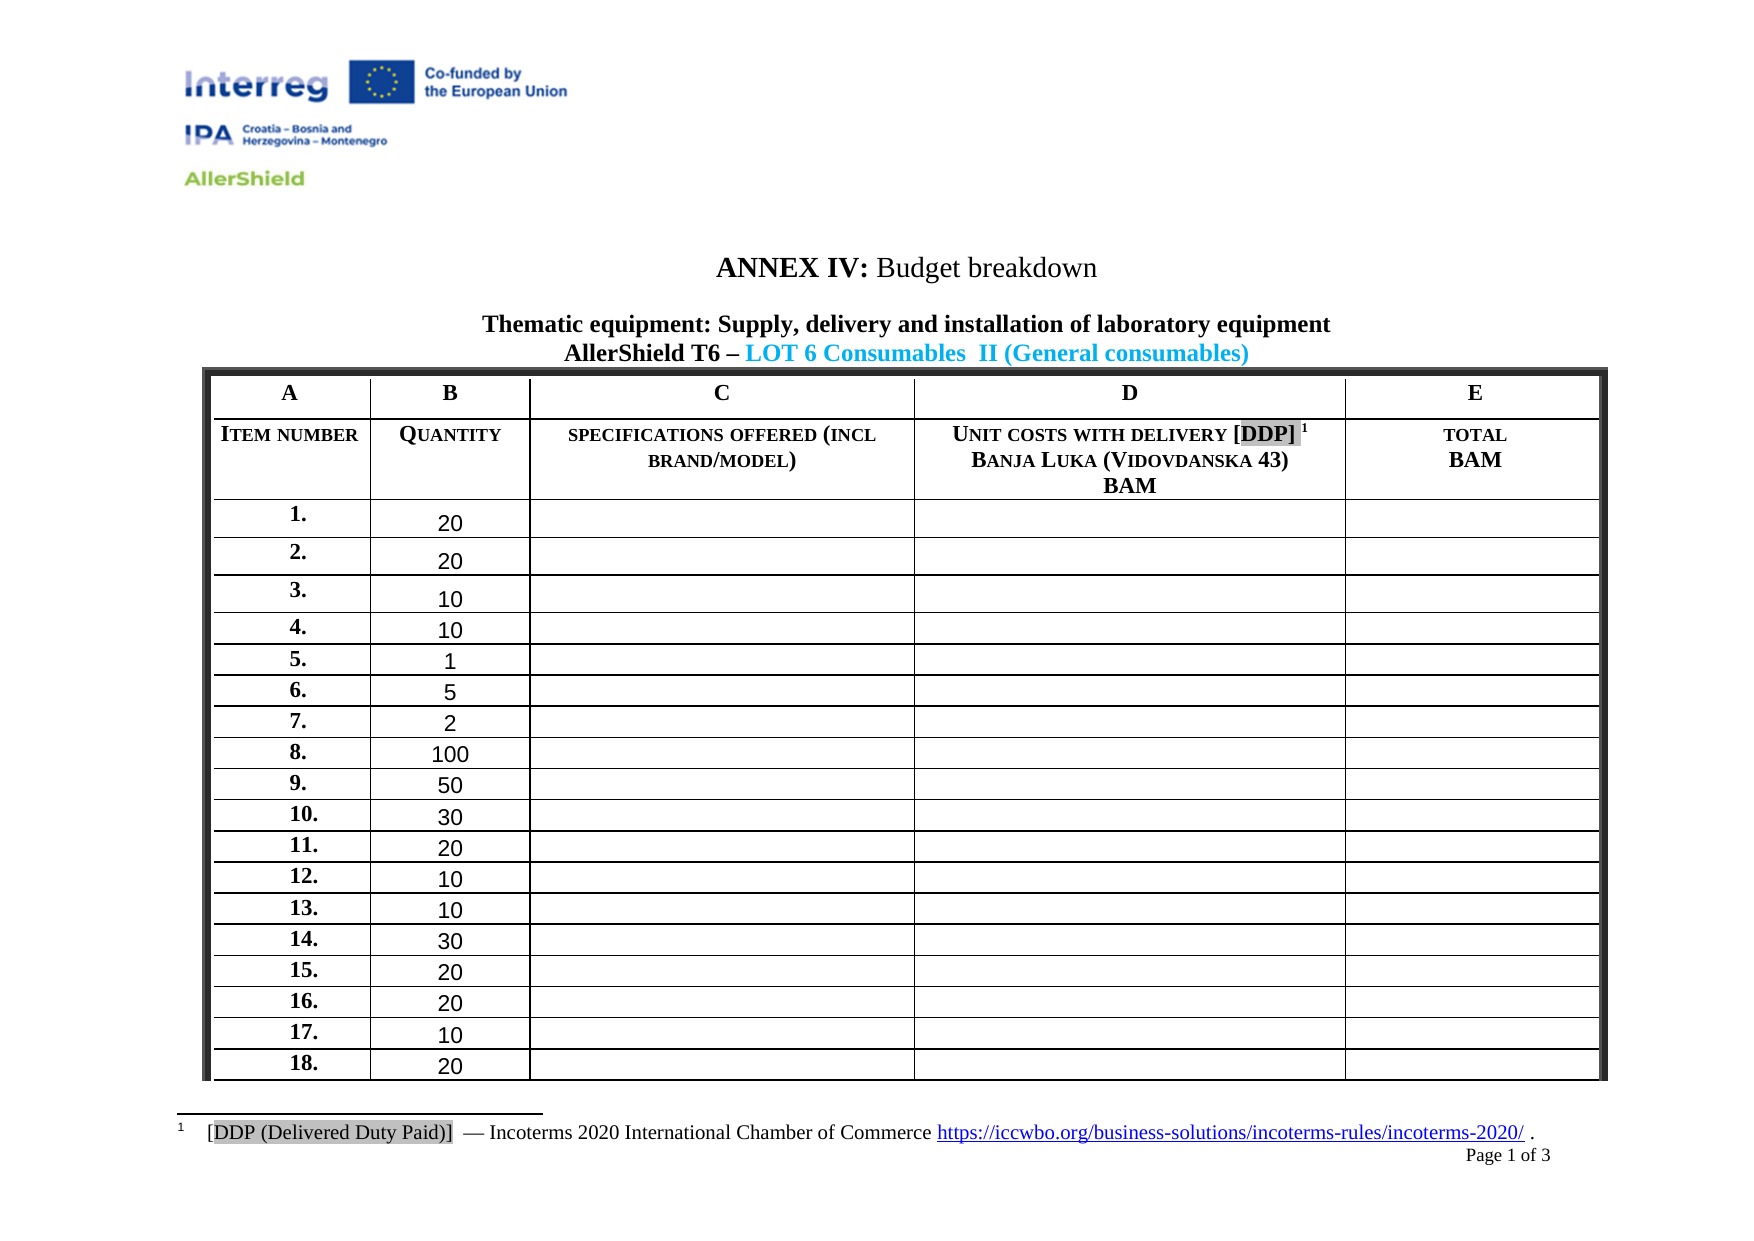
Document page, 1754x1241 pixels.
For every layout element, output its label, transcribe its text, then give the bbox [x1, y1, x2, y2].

table_cell [1346, 769, 1599, 799]
table_cell [915, 538, 1345, 574]
table_cell 20 [371, 987, 529, 1017]
table_cell [1346, 987, 1599, 1017]
table_cell [531, 800, 914, 830]
table_header E [1346, 379, 1599, 418]
table_cell Unit costs with delivery [DDP] Banja Luka (Vidovdanska 43) BAM [915, 420, 1345, 499]
table_cell [531, 1018, 914, 1048]
table_cell 20 [371, 1050, 529, 1079]
table_cell [915, 676, 1345, 705]
table_cell [915, 645, 1345, 674]
table_cell [531, 1050, 914, 1079]
table_cell 5 [371, 676, 529, 705]
table_cell [531, 863, 914, 892]
table_cell 20 [371, 956, 529, 986]
table_cell [915, 956, 1345, 986]
table_cell [214, 894, 370, 923]
table_cell [1346, 956, 1599, 986]
table_cell [915, 925, 1345, 954]
table_cell [1346, 925, 1599, 954]
table_cell [214, 832, 370, 861]
text Thematic equipment: Supply, delivery and installation of laboratory equipment [177, 309, 1636, 338]
table_cell [214, 613, 370, 643]
table_cell [1346, 800, 1599, 830]
table_cell [214, 987, 370, 1017]
table_cell [1346, 707, 1599, 736]
table_cell [915, 769, 1345, 799]
table_cell [1346, 676, 1599, 705]
table_cell [915, 832, 1345, 861]
table_cell 50 [371, 769, 529, 799]
table_header A [214, 379, 370, 418]
table_cell [915, 863, 1345, 892]
table_cell total BAM [1346, 420, 1599, 499]
table_cell [214, 863, 370, 892]
table_cell [1346, 832, 1599, 861]
table_cell [214, 738, 370, 768]
table_cell [915, 800, 1345, 830]
table_cell [1346, 894, 1599, 923]
table_cell [1346, 1018, 1599, 1048]
table_cell [915, 707, 1345, 736]
table_cell [1346, 738, 1599, 768]
table_cell 20 [371, 500, 529, 536]
table_cell 10 [371, 613, 529, 643]
table_cell [915, 894, 1345, 923]
table_cell [214, 676, 370, 705]
table_cell [214, 956, 370, 986]
table_cell 10 [371, 576, 529, 612]
table_cell [1346, 500, 1599, 536]
table_cell [915, 987, 1345, 1017]
table_cell [531, 707, 914, 736]
table_cell [214, 1018, 370, 1048]
table_cell [531, 894, 914, 923]
text AllerShield T6 – LOT 6 Consumables II (General consumables) [177, 338, 1636, 367]
table_cell specifications offered (incl brand/model) [531, 420, 914, 499]
table_cell 10 [371, 894, 529, 923]
table_cell [915, 738, 1345, 768]
table_cell [531, 956, 914, 986]
table_cell [531, 645, 914, 674]
table_cell [915, 576, 1345, 612]
table_cell 30 [371, 925, 529, 954]
subtitle ANNEX IV: Budget breakdown [177, 251, 1636, 284]
table_header B [371, 379, 529, 418]
table_cell [531, 987, 914, 1017]
table_cell [915, 1018, 1345, 1048]
table_cell [214, 538, 370, 574]
table_cell [531, 613, 914, 643]
table_cell [1346, 576, 1599, 612]
table_cell [214, 645, 370, 674]
table_cell [214, 925, 370, 954]
table_cell [214, 769, 370, 799]
table_cell Quantity [371, 420, 529, 499]
table_cell [531, 925, 914, 954]
table_cell [531, 769, 914, 799]
table_cell [1346, 613, 1599, 643]
table_cell [531, 676, 914, 705]
table_cell Item number [214, 420, 370, 499]
table_cell [531, 738, 914, 768]
table_cell [531, 500, 914, 536]
table_cell 20 [371, 538, 529, 574]
table_cell 10 [371, 863, 529, 892]
table_cell [531, 832, 914, 861]
table_cell [531, 576, 914, 612]
picture [177, 53, 579, 189]
table_header D [915, 379, 1345, 418]
table_cell [915, 500, 1345, 536]
table_cell [214, 576, 370, 612]
table_cell [1346, 1050, 1599, 1079]
table_cell [1346, 863, 1599, 892]
table_cell 20 [371, 832, 529, 861]
table_cell 1 [371, 645, 529, 674]
table_cell [214, 707, 370, 736]
table_cell 10 [371, 1018, 529, 1048]
table_cell [1346, 645, 1599, 674]
table_cell 100 [371, 738, 529, 768]
table_cell [214, 500, 370, 536]
table_cell 2 [371, 707, 529, 736]
table_header C [531, 379, 914, 418]
table_cell [1346, 538, 1599, 574]
table_cell [915, 613, 1345, 643]
table_cell [915, 1050, 1345, 1079]
table_cell [214, 800, 370, 830]
table_cell [214, 1050, 370, 1079]
table_cell [531, 538, 914, 574]
table_cell 30 [371, 800, 529, 830]
